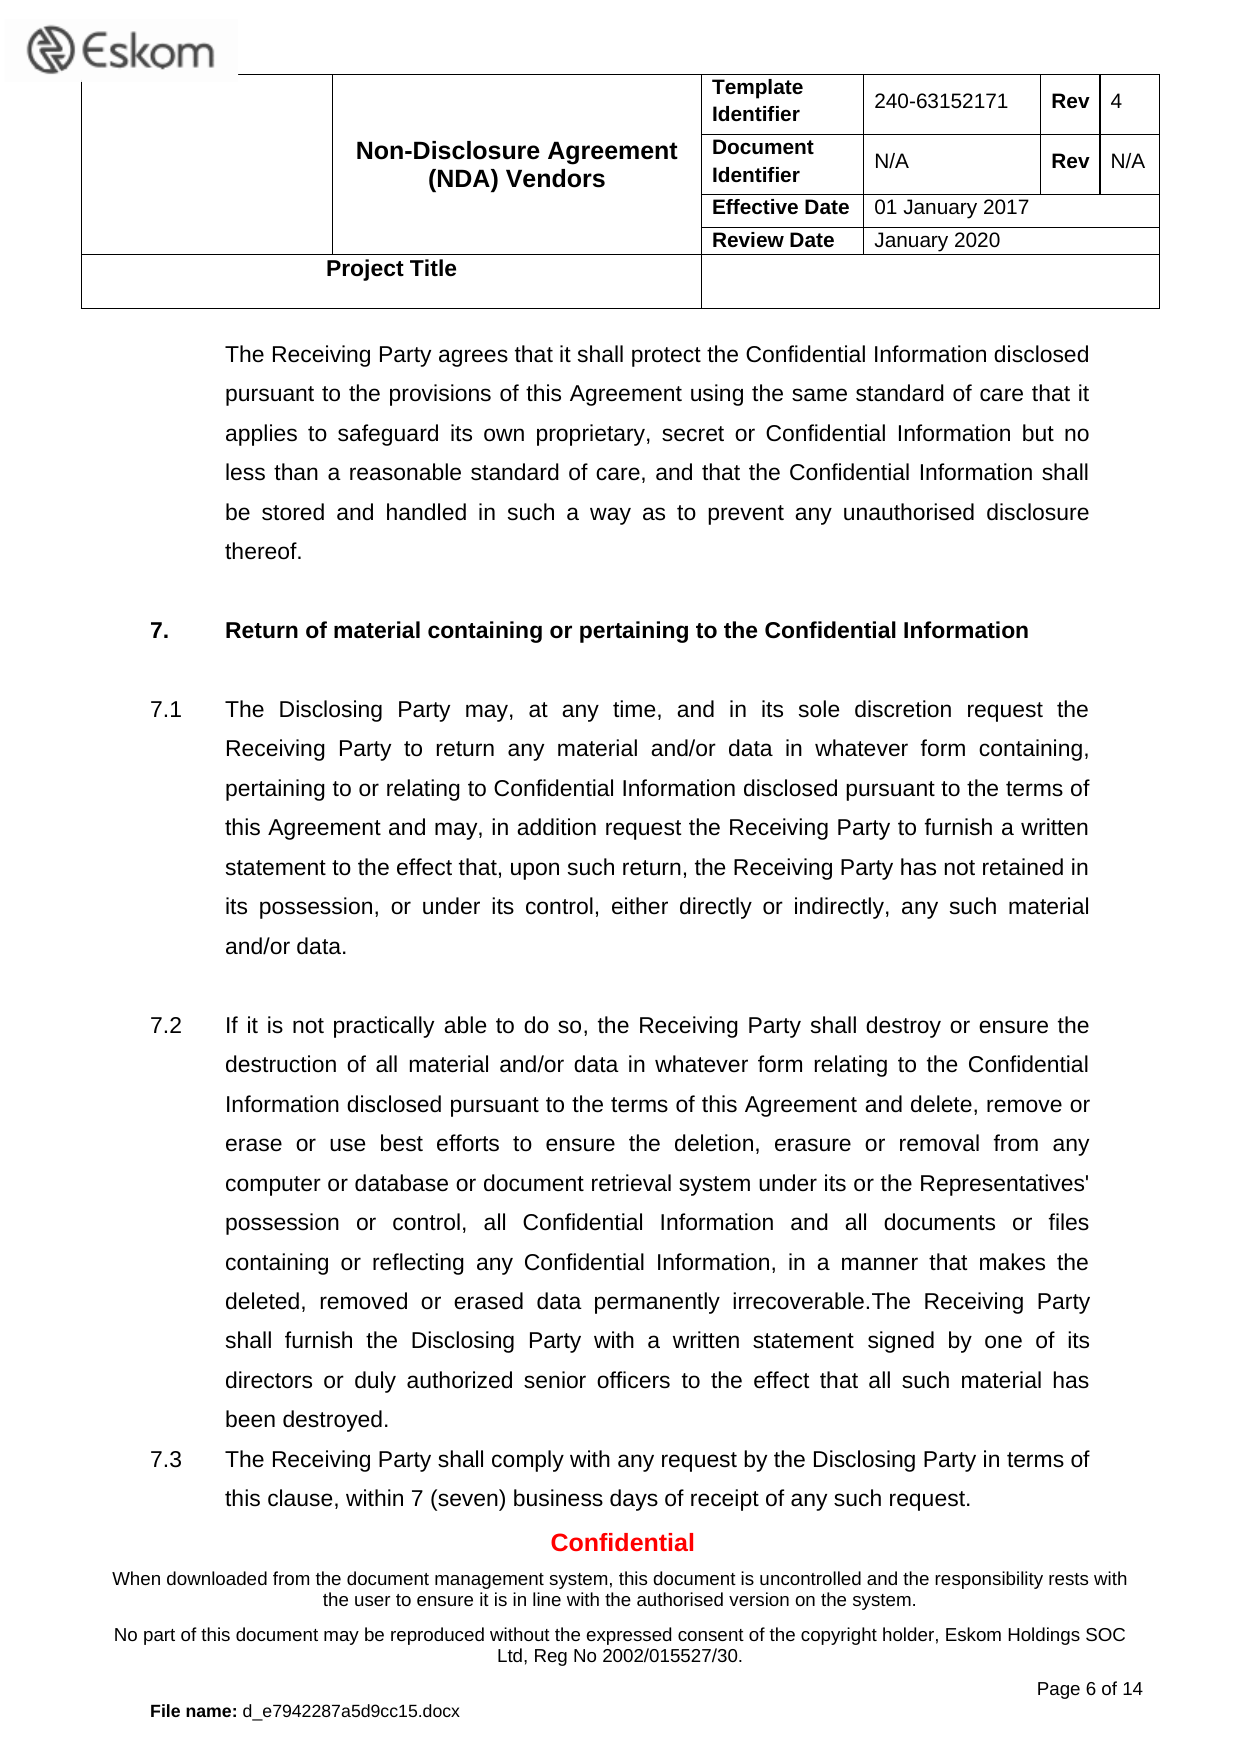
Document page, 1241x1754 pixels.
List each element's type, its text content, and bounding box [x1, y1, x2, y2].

text 7.2 If it is not practically able to do so, the Receiving Party shall destroy or ensure the destruction of all material and/or data in whatever form relating to the Confidential Information disclosed pursuant to the terms of this Agreement and delete, remove or erase or use best efforts to ensure the deletion, erasure or removal from any computer or database or document retrieval system under its or the Representatives' possession or control, all Confidential Information and all documents or files containing or reflecting any Confidential Information, in a manner that makes the deleted, removed or erased data permanently irrecoverable.The Receiving Party shall furnish the Disclosing Party with a written statement signed by one of its directors or duly authorized senior officers to the effect that all such material has been destroyed. [150, 1012, 1090, 1433]
text 7.3 The Receiving Party shall comply with any request by the Disclosing Party in terms of this clause, within 7 (seven) business days of receipt of any such request. [150, 1446, 1090, 1512]
text The Receiving Party agrees that it shall protect the Confidential Information disclosed pursuant to the provisions of this Agreement using the same standard of care that it applies to safeguard its own proprietary, secret or Confidential Information but no less than a reasonable standard of care, and that the Confidential Information shall be stored and handled in such a way as to prevent any unauthorised disclosure thereof. [150, 341, 1090, 564]
text 7.1 The Disclosing Party may, at any time, and in its sole discretion request the Receiving Party to return any material and/or data in whatever form containing, pertaining to or relating to Confidential Information disclosed pursuant to the terms of this Agreement and may, in addition request the Receiving Party to furnish a written statement to the effect that, upon such return, the Receiving Party has not retained in its possession, or under its control, either directly or indirectly, any such material and/or data. [150, 696, 1090, 959]
text 7. Return of material containing or pertaining to the Confidential Information [150, 617, 1090, 643]
